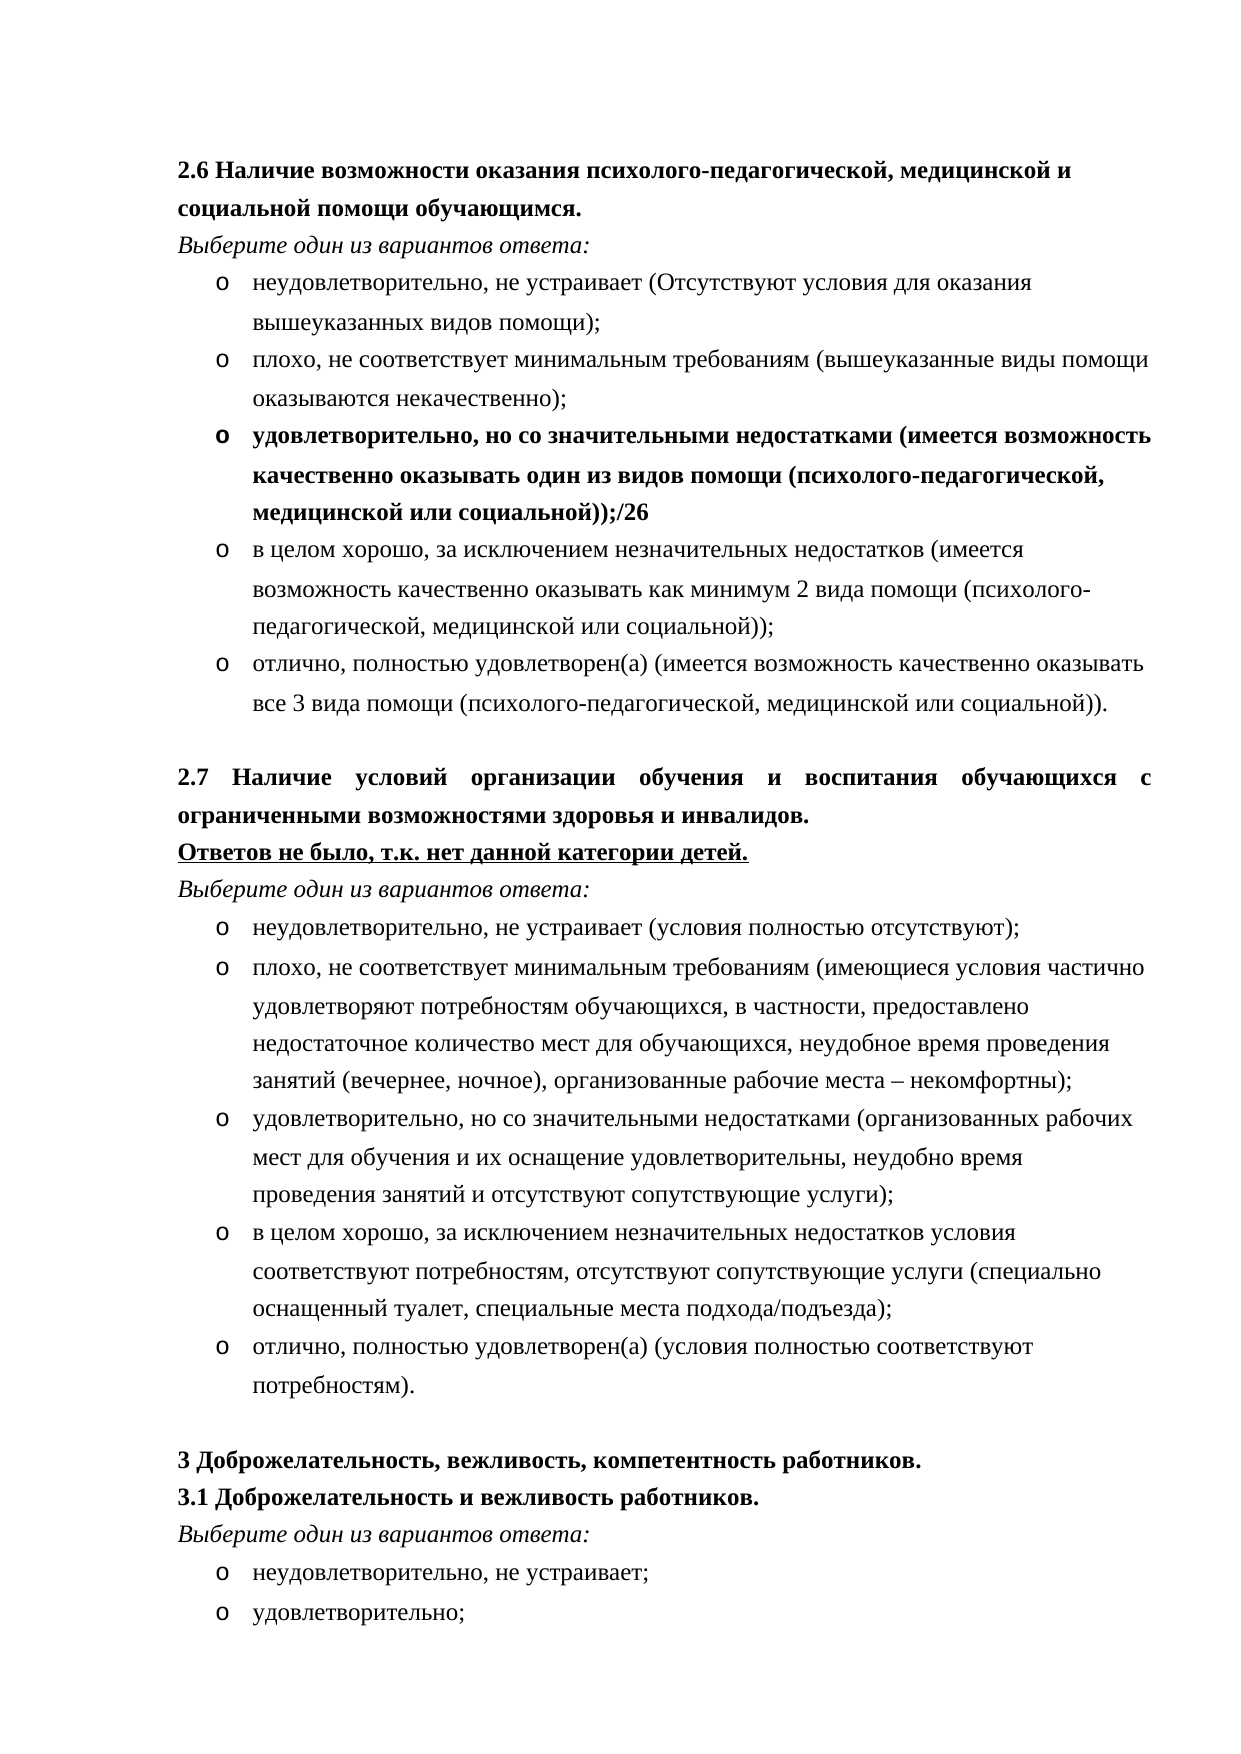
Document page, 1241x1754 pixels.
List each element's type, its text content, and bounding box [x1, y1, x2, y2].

list удовлетворительно, но со значительными недостатками (организованных рабочих мест для обучения и их оснащение удовлетворительны, неудобно время проведения занятий и отсутствуют сопутствующие услуги); [215, 1103, 1152, 1208]
list отлично, полностью удовлетворен(а) (имеется возможность качественно оказывать все 3 вида помощи (психолого-педагогической, медицинской или социальной)). [215, 648, 1152, 717]
list плохо, не соответствует минимальным требованиям (имеющиеся условия частично удовлетворяют потребностям обучающихся, в частности, предоставлено недостаточное количество мест для обучающихся, неудобное время проведения занятий (вечернее, ночное), организованные рабочие места – некомфортны); [215, 952, 1152, 1094]
list неудовлетворительно, не устраивает; [215, 1557, 1152, 1587]
list неудовлетворительно, не устраивает (Отсутствуют условия для оказания вышеуказанных видов помощи); [215, 267, 1152, 335]
text 2.6 Наличие возможности оказания психолого-педагогической, медицинской и социальной помощи обучающимся. [177, 155, 1152, 221]
list в целом хорошо, за исключением незначительных недостатков (имеется возможность качественно оказывать как минимум 2 вида помощи (психолого-педагогической, медицинской или социальной)); [215, 534, 1152, 640]
list отлично, полностью удовлетворен(а) (условия полностью соответствуют потребностям). [215, 1331, 1152, 1399]
list Доброжелательность и вежливость работников. [177, 1482, 1152, 1511]
text Выберите один из вариантов ответа: [177, 874, 1152, 903]
text 2.7 Наличие условий организации обучения и воспитания обучающихся с ограниченными возможностями здоровья и инвалидов. [177, 762, 1152, 828]
list в целом хорошо, за исключением незначительных недостатков условия соответствуют потребностям, отсутствуют сопутствующие услуги (специально оснащенный туалет, специальные места подхода/подъезда); [215, 1217, 1152, 1322]
list плохо, не соответствует минимальным требованиям (вышеуказанные виды помощи оказываются некачественно); [215, 344, 1152, 412]
list удовлетворительно; [215, 1597, 1152, 1627]
list неудовлетворительно, не устраивает (условия полностью отсутствуют); [215, 912, 1152, 942]
text Выберите один из вариантов ответа: [177, 230, 1152, 259]
text Ответов не было, т.к. нет данной категории детей. [177, 837, 1152, 866]
text 3 Доброжелательность, вежливость, компетентность работников. [177, 1445, 1152, 1473]
list удовлетворительно, но со значительными недостатками (имеется возможность качественно оказывать один из видов помощи (психолого-педагогической, медицинской или социальной));/26 [215, 421, 1152, 526]
text Выберите один из вариантов ответа: [177, 1519, 1152, 1548]
